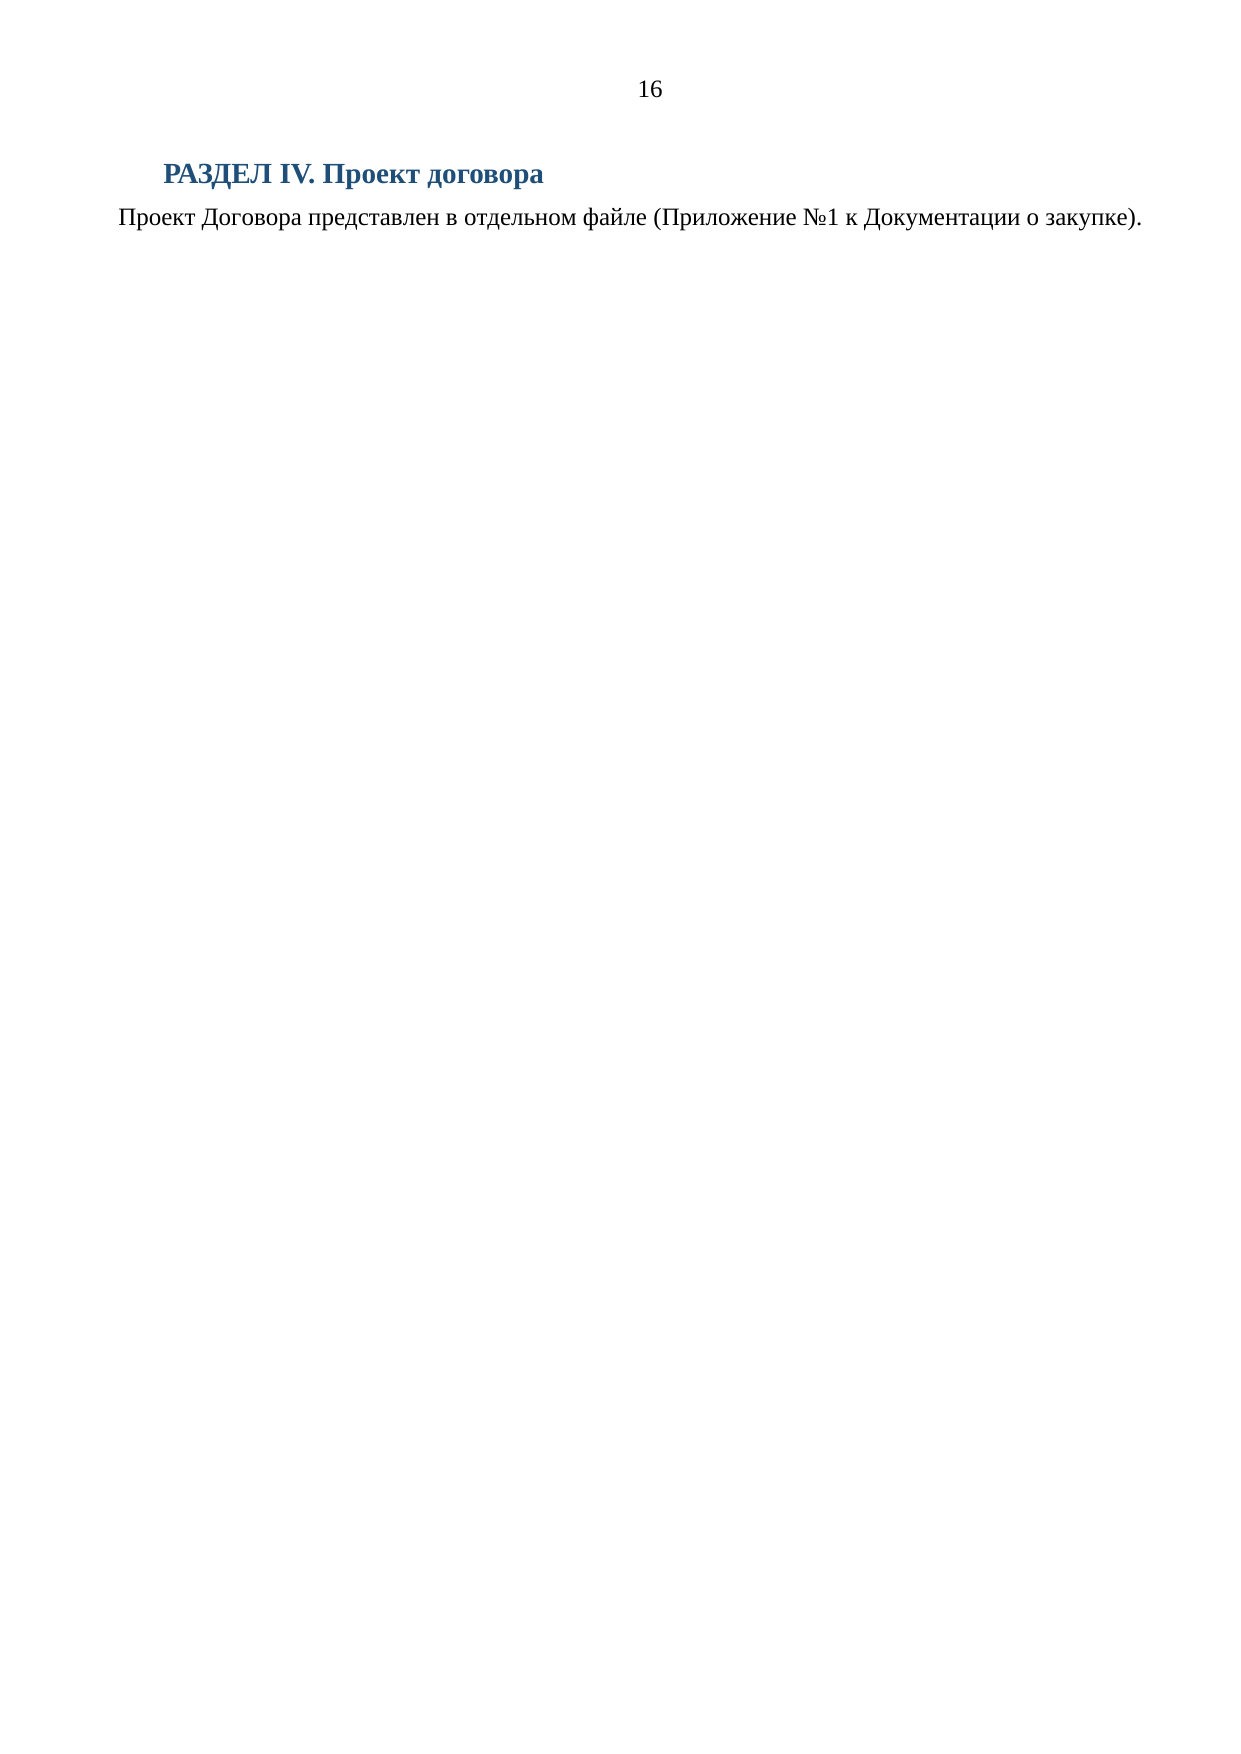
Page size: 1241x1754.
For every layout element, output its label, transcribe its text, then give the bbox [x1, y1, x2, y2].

text Проект Договора представлен в отдельном файле (Приложение №1 к Документации о закупке). [118, 202, 1181, 231]
subtitle РАЗДЕЛ IV. Проект договора [163, 156, 1181, 190]
